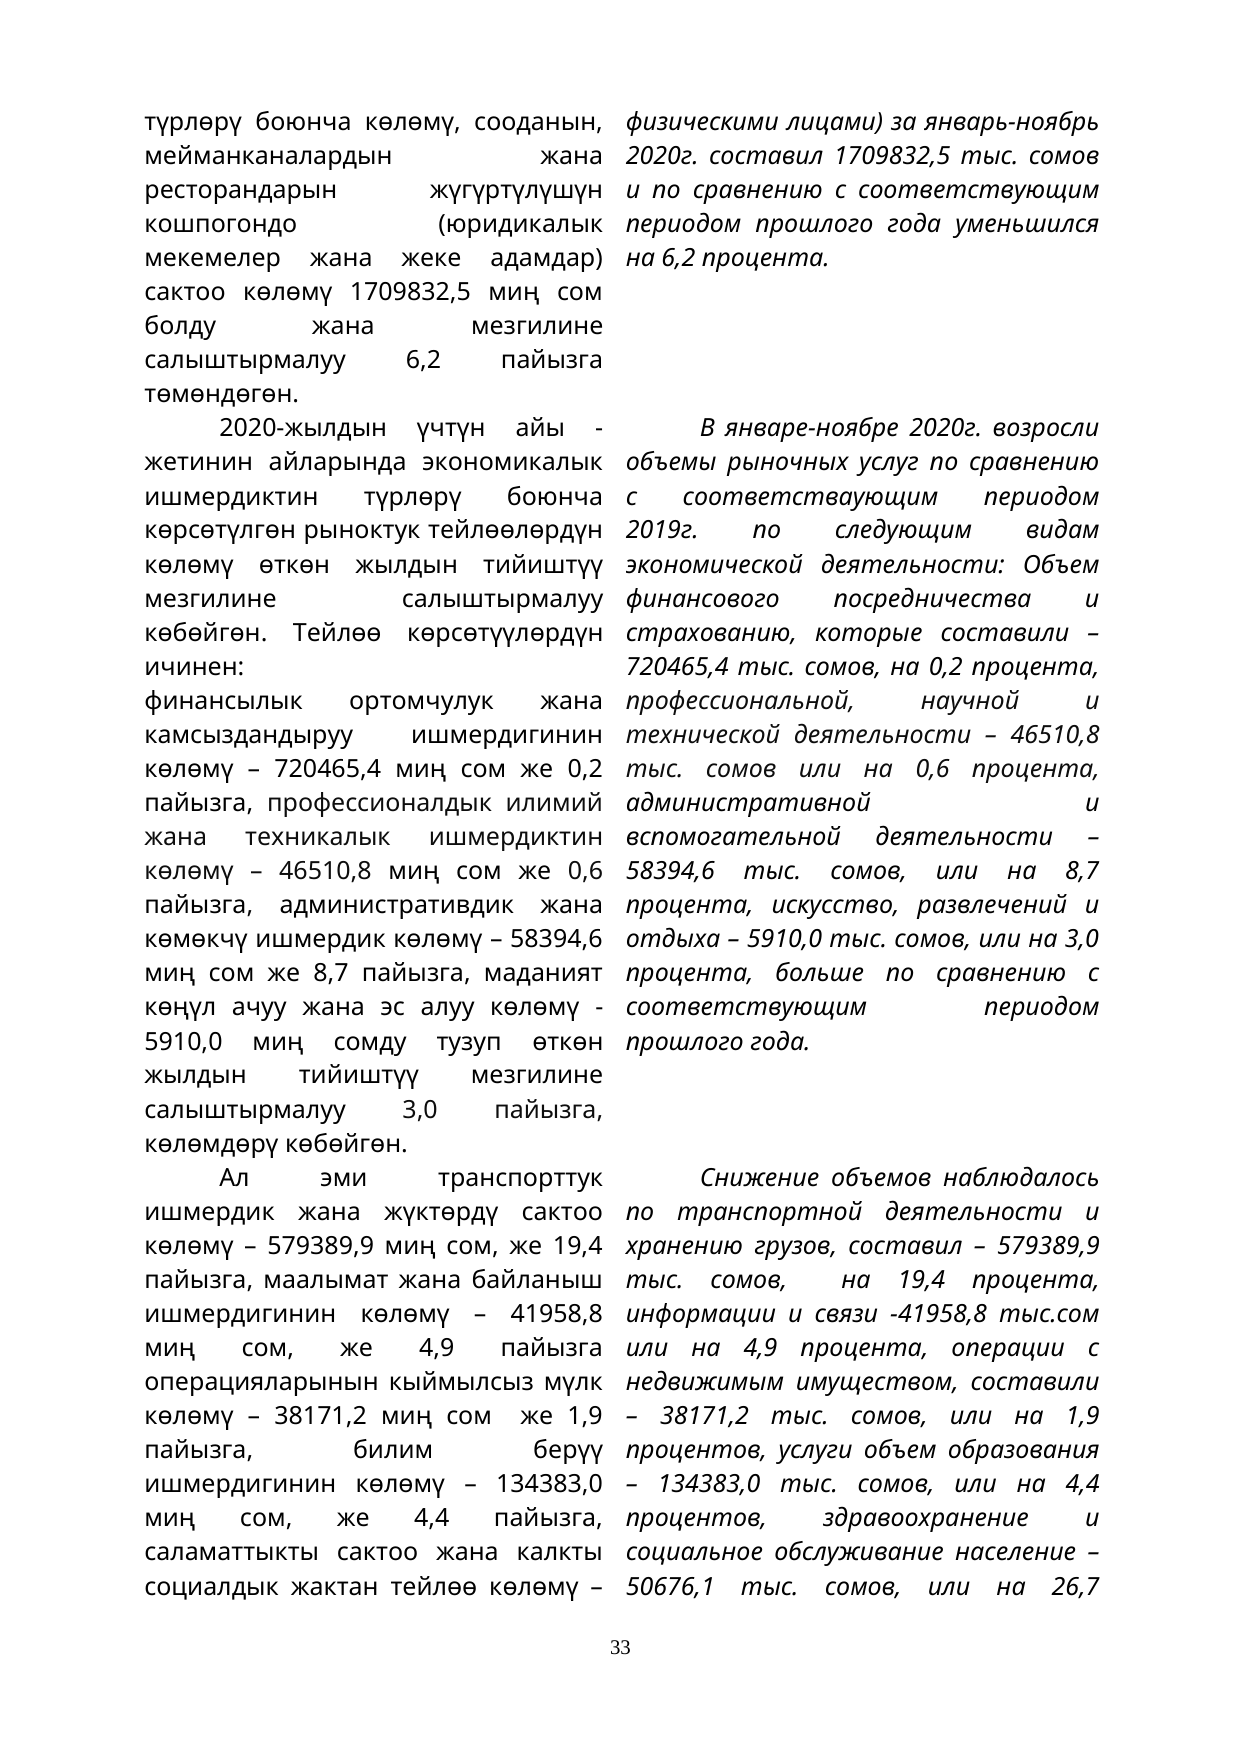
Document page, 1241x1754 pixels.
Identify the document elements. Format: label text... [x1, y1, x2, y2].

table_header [133, 104, 614, 410]
table_cell 2020-жылдын үчтүн айы -жетинин айларында экономикалык ишмердиктин түрлөрү боюнча көрсөтүлгөн рыноктук тейлөөлөрдүн көлөмү өткөн жылдын тийиштүү мезгилине салыштырмалуу көбөйгөн. Тейлөө көрсөтүүлөрдүн ичинен: финансылык ортомчулук жана камсыздандыруу ишмердигинин көлөмү – 720465,4 миң сом же 0,2 пайызга, профессионалдык илимий жана техникалык ишмердиктин көлөмү – 46510,8 миң сом же 0,6 пайызга, административдик жана көмөкчү ишмердик көлөмү – 58394,6 миң сом же 8,7 пайызга, маданият көңүл ачуу жана эс алуу көлөмү - 5910,0 миң сомду тузуп өткөн жылдын тийиштүү мезгилине салыштырмалуу 3,0 пайызга, көлөмдөрү көбөйгөн. [133, 410, 614, 1159]
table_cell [614, 1159, 1111, 1602]
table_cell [133, 1159, 614, 1602]
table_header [614, 104, 1111, 410]
table_cell В январе-ноябре 2020г. возросли объемы рыночных услуг по сравнению с соответстваующим периодом 2019г. по следующим видам экономической деятельности: Объем финансового посредничества и страхованию, которые составили – 720465,4 тыс. сомов, на 0,2 процента, профессиональной, научной и технической деятельности – 46510,8 тыс. сомов или на 0,6 процента, административной и вспомогательной деятельности – 58394,6 тыс. сомов, или на 8,7 процента, искусство, развлечений и отдыха – 5910,0 тыс. сомов, или на 3,0 процента, больше по сравнению с соответствующим периодом прошлого года. [614, 410, 1111, 1159]
